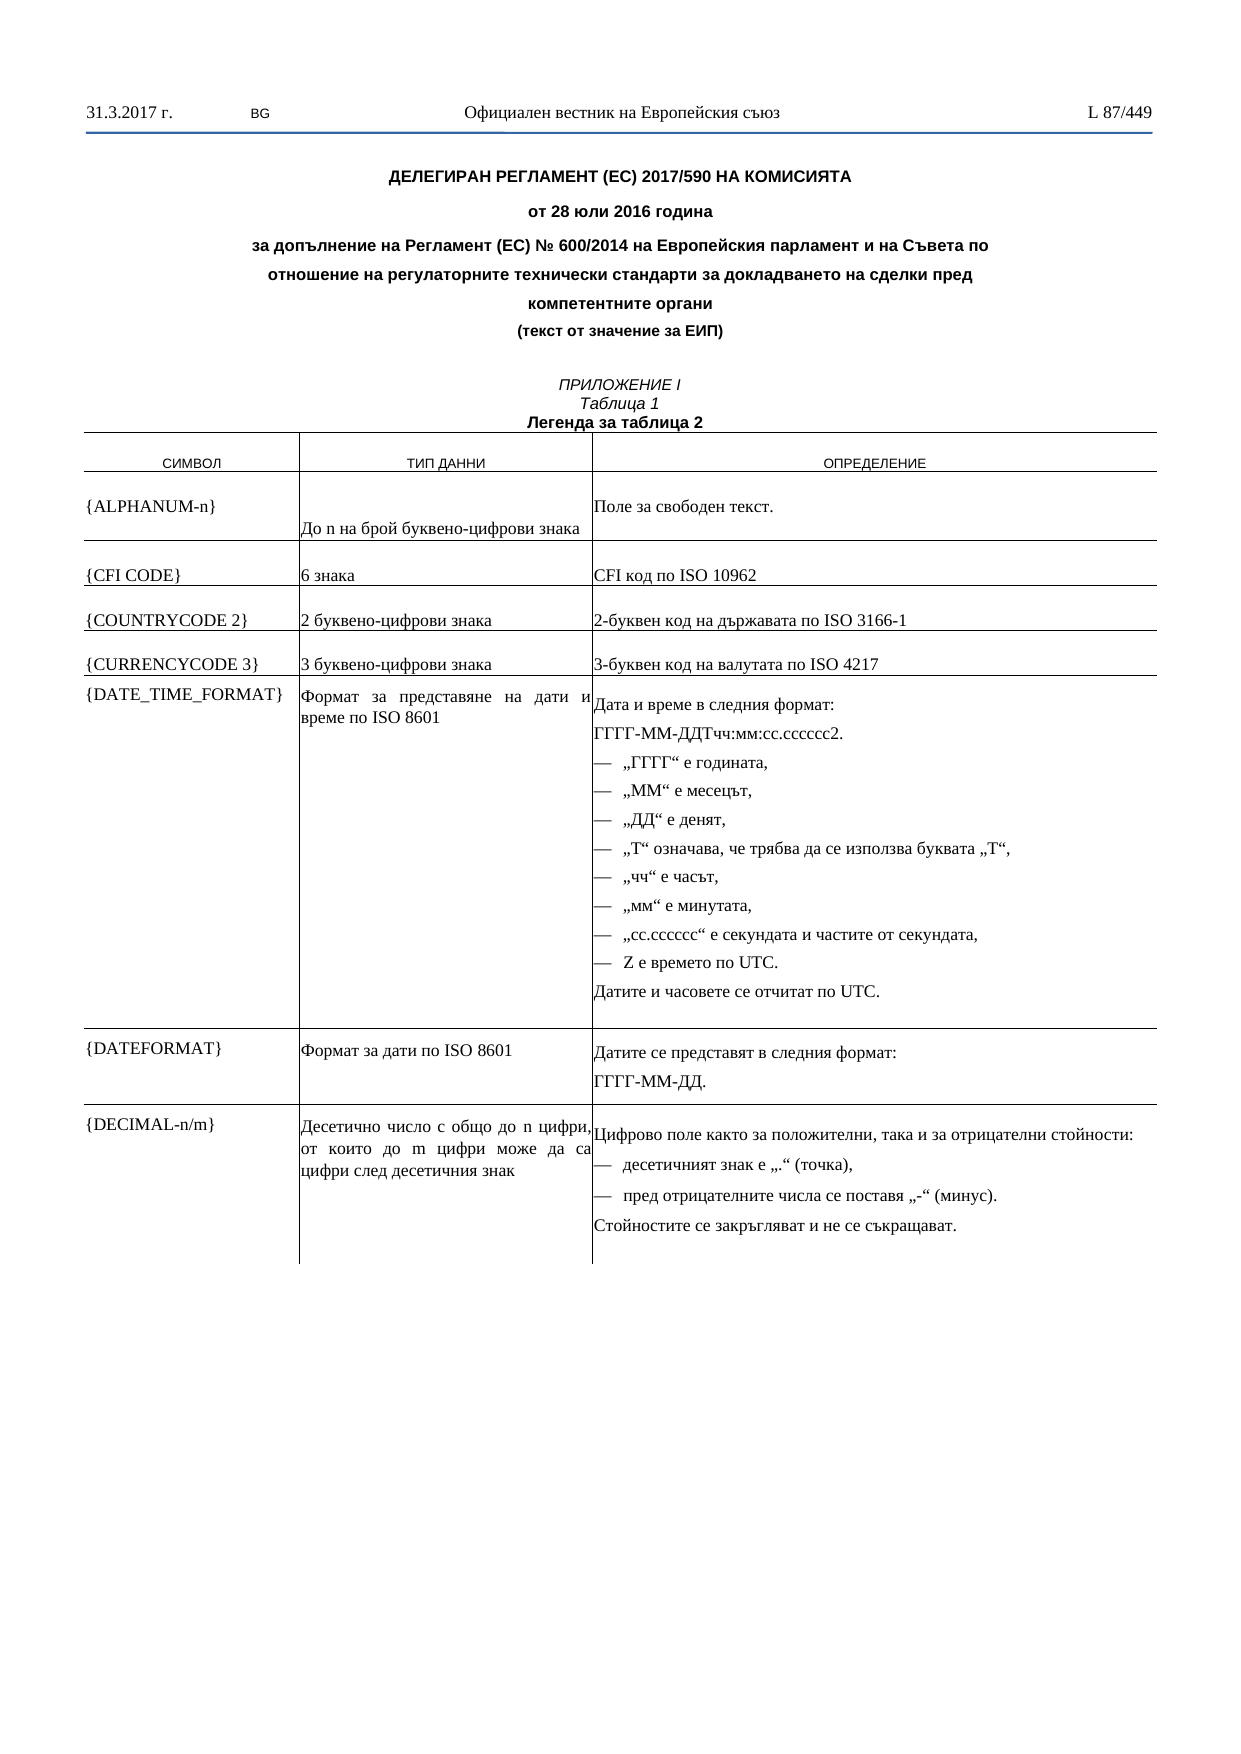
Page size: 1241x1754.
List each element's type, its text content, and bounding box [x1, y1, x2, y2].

table_cell Формат за дати по ISO 8601 [300, 1029, 592, 1104]
table_cell {COUNTRYCODE 2} [84, 586, 299, 630]
table_cell {ALPHANUM-n} [84, 472, 299, 540]
text ДЕЛЕГИРАН РЕГЛАМЕНТ (ЕС) 2017/590 НА КОМИСИЯТА от 28 юли 2016 година [83, 167, 1157, 221]
table_cell 2-буквен код на държавата по ISO 3166-1 [593, 586, 1157, 630]
table_cell Формат за представяне на дати и време по ISO 8601 [300, 676, 592, 1028]
table_cell CFI код по ISO 10962 [593, 541, 1157, 585]
table_cell {CFI CODE} [84, 541, 299, 585]
table_cell {CURRENCYCODE 3} [84, 631, 299, 674]
text Таблица 1 [83, 394, 1157, 413]
table_cell {DECIMAL-n/m} [84, 1105, 299, 1264]
table_cell Поле за свободен текст. [593, 472, 1157, 540]
table_header ОПРЕДЕЛЕНИЕ [593, 433, 1157, 471]
table_header СИМВОЛ [84, 433, 299, 471]
table_header ТИП ДАННИ [300, 433, 592, 471]
table_cell Дата и време в следния формат: ГГГГ-ММ-ДДТчч:мм:сс.сссссс2. „ГГГГ“ е годината, „ММ“ е месецът, „ДД“ е денят, „Т“ означава, че трябва да се използва буквата „Т“, „чч“ е часът, „мм“ е минутата, „сс.сссссс“ е секундата и частите от секундата, Z е времето по UTC. Датите и часовете се отчитат по UTC. [593, 676, 1157, 1028]
text Легенда за таблица 2 [527, 413, 1157, 432]
table_cell Цифрово поле както за положителни, така и за отрицателни стойности: десетичният знак е „.“ (точка), пред отрицателните числа се поставя „-“ (минус). Стойностите се закръгляват и не се съкращават. [593, 1105, 1157, 1264]
table_cell Датите се представят в следния формат: ГГГГ-ММ-ДД. [593, 1029, 1157, 1104]
text за допълнение на Регламент (ЕС) № 600/2014 на Европейския парламент и на Съвета по отношение на регулаторните технически стандарти за докладването на сделки пред компетентните органи (текст от значение за ЕИП) [83, 236, 1157, 340]
table_cell 3-буквен код на валутата по ISO 4217 [593, 631, 1157, 674]
text ПРИЛОЖЕНИЕ I [83, 376, 1157, 394]
table_cell 2 буквено-цифрови знака [300, 586, 592, 630]
table_cell 3 буквено-цифрови знака [300, 631, 592, 674]
table_cell {DATEFORMAT} [84, 1029, 299, 1104]
table_cell Десетично число с общо до n цифри, от които до m цифри може да са цифри след десетичния знак [300, 1105, 592, 1264]
table_cell До n на брой буквено-цифрови знака [300, 472, 592, 540]
table_cell {DATE_TIME_FORMAT} [84, 676, 299, 1028]
table_cell 6 знака [300, 541, 592, 585]
